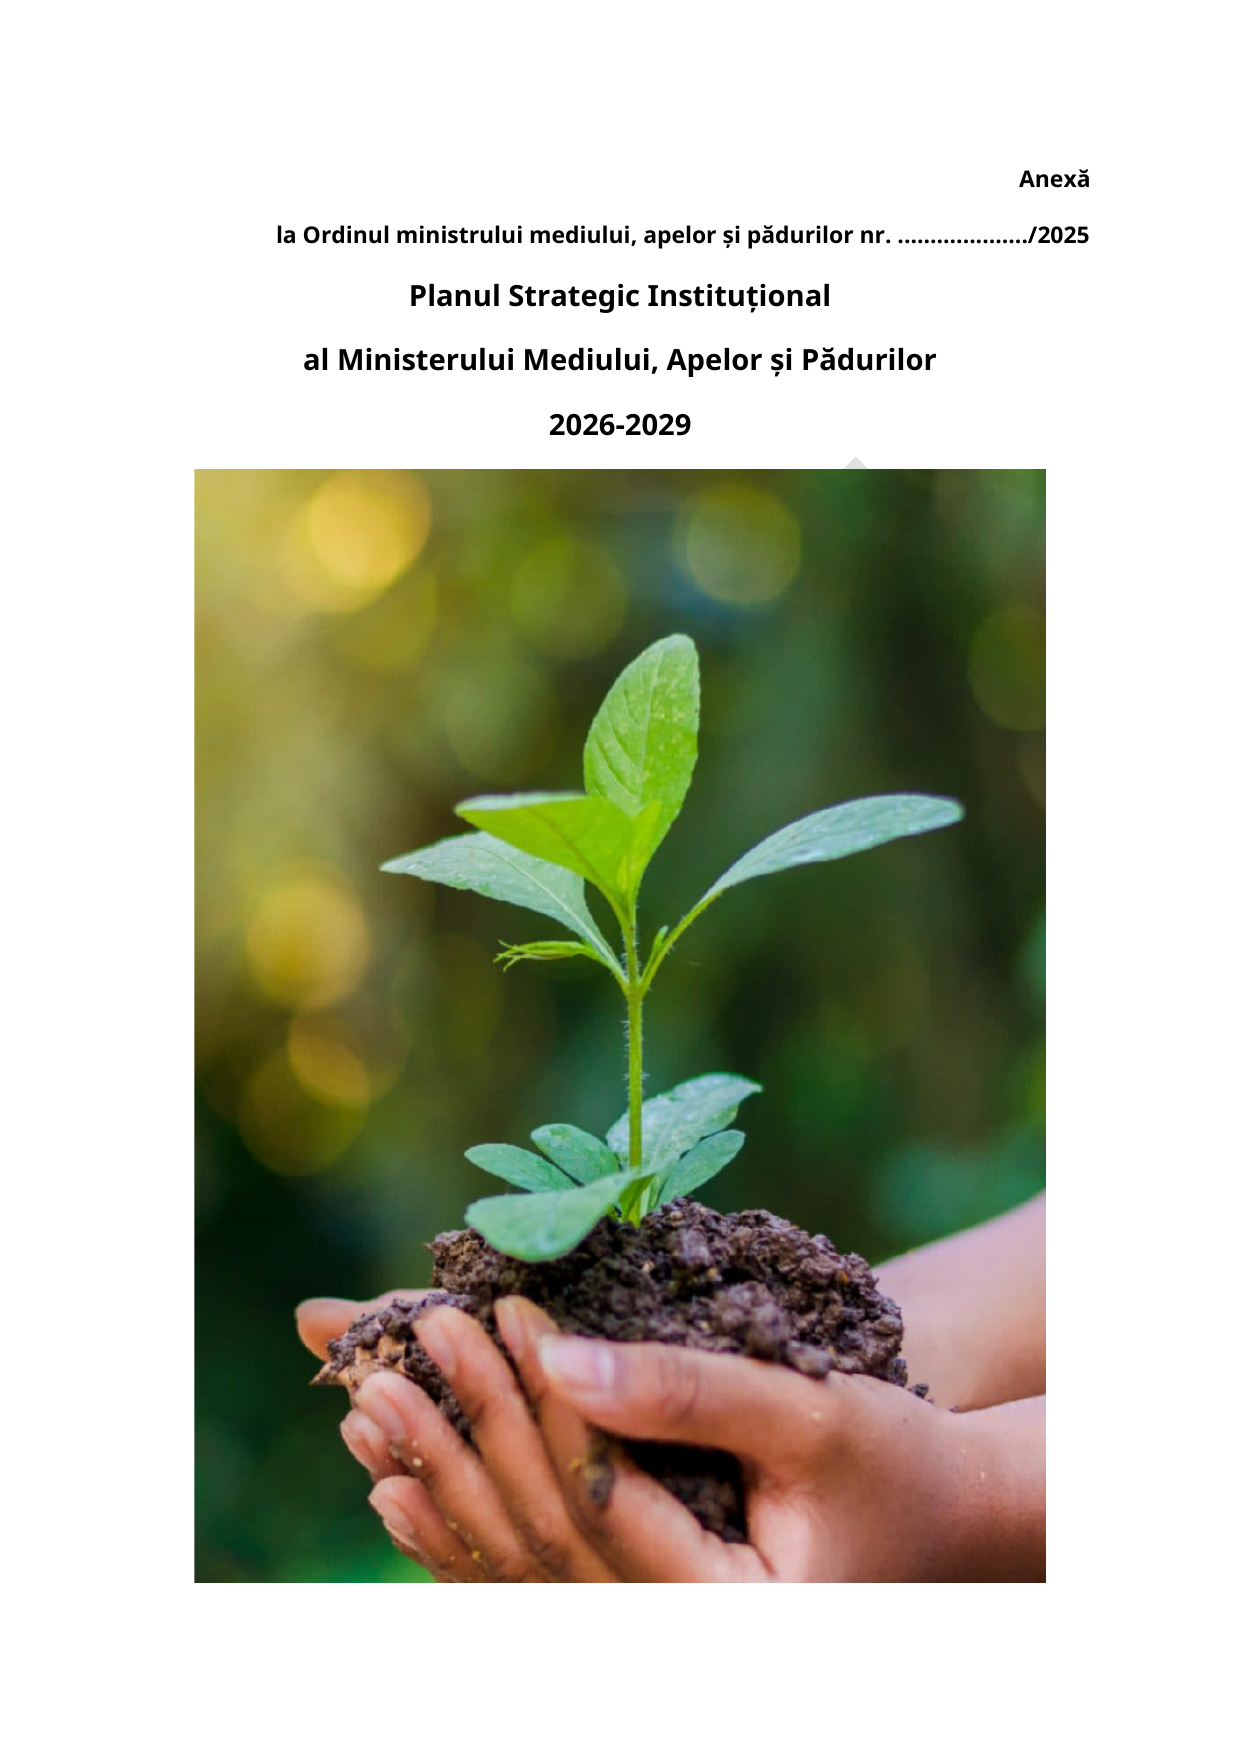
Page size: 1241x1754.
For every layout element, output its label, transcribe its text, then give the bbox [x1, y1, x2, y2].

text Anexă [150, 162, 1090, 194]
text Planul Strategic Instituțional [150, 275, 1090, 315]
text al Ministerului Mediului, Apelor și Pădurilor [150, 340, 1090, 379]
text 2026-2029 [150, 404, 1090, 444]
text la Ordinul ministrului mediului, apelor și pădurilor nr. ..................../2025 [150, 219, 1090, 250]
picture [194, 469, 1046, 1583]
